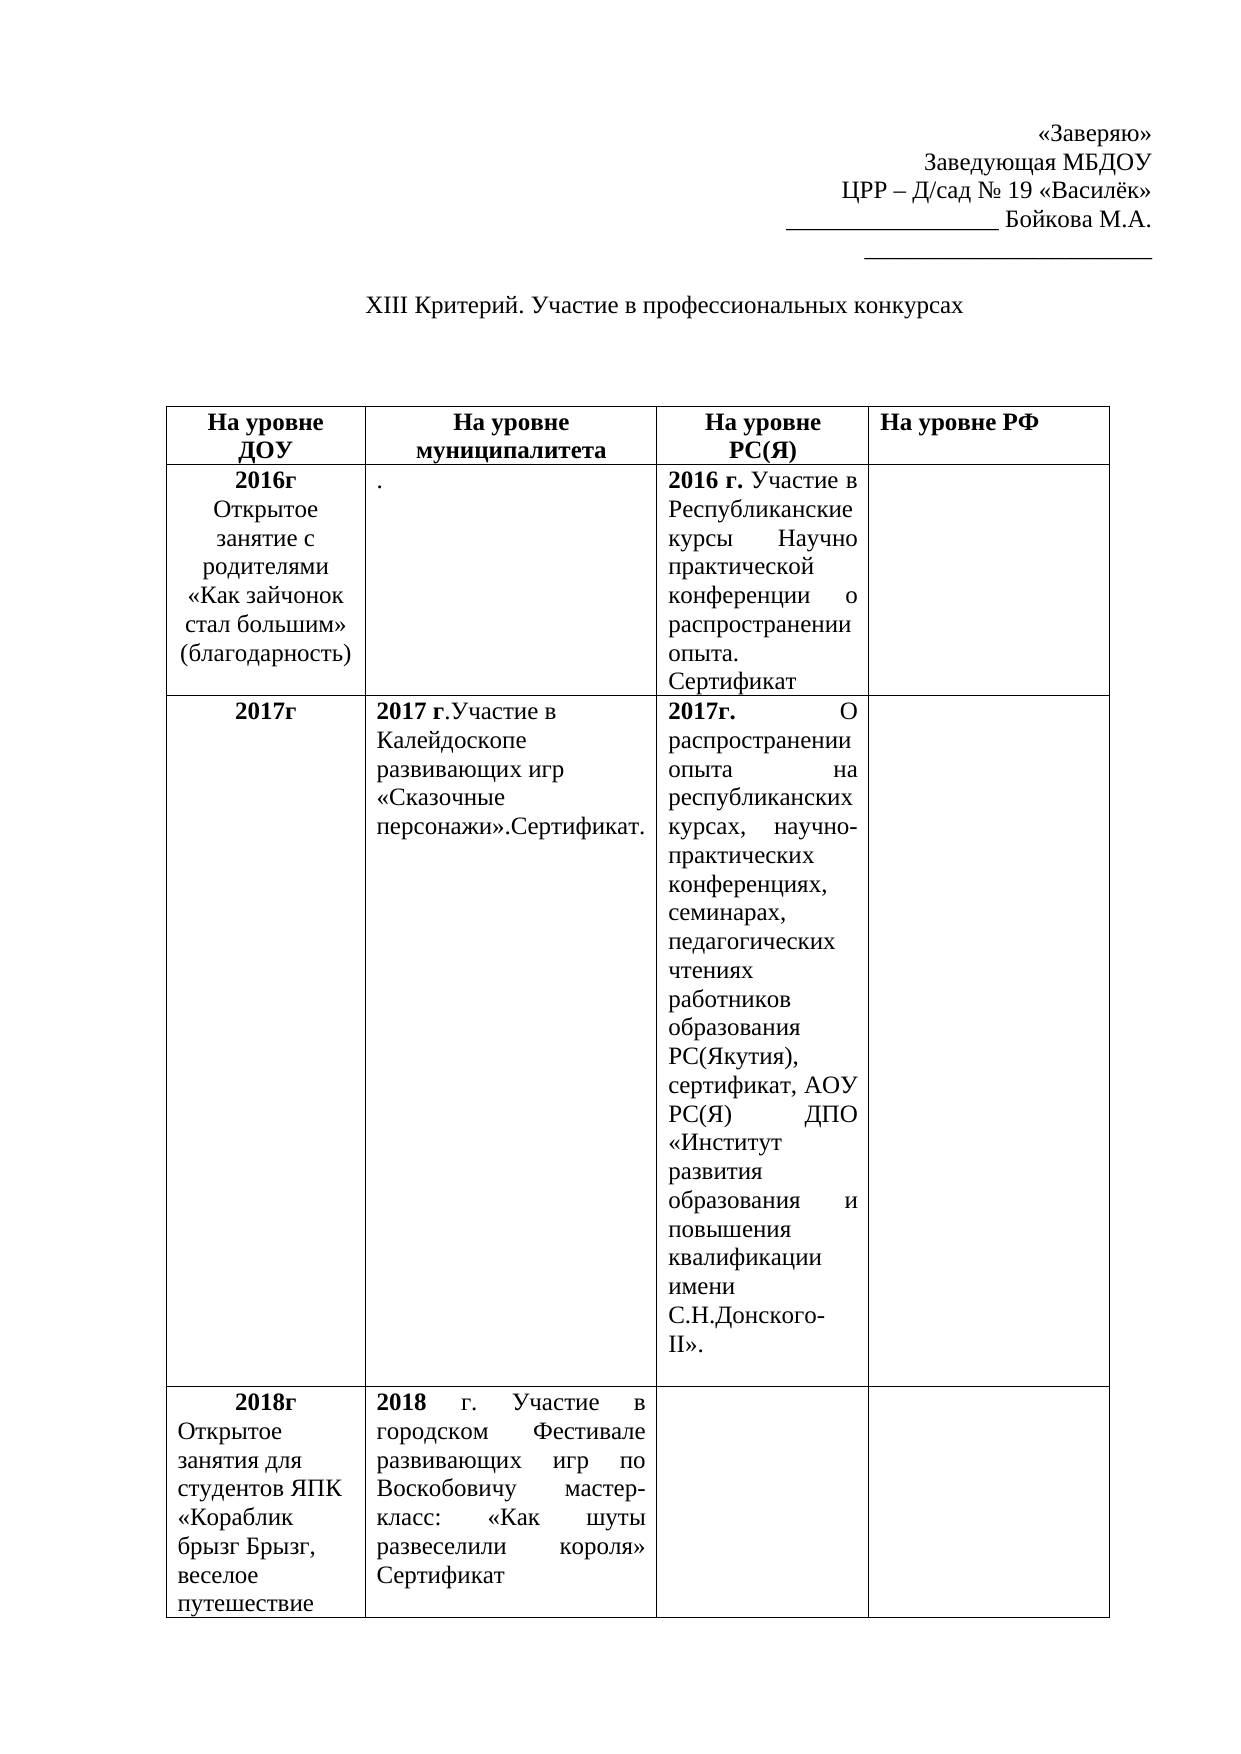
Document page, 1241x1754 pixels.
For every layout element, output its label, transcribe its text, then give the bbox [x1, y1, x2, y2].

table_cell [869, 465, 1109, 695]
text _________________ Бойкова М.А. [177, 204, 1152, 233]
table_header На уровне муниципалитета [366, 407, 656, 464]
table_cell 2016г Открытое занятие с родителями «Как зайчонок стал большим» (благодарность) [167, 465, 365, 695]
table_cell 2017г. О распространении опыта на республиканских курсах, научно-практических конференциях, семинарах, педагогических чтениях работников образования РС(Якутия), сертификат, АОУ РС(Я) ДПО «Институт развития образования и повышения квалификации имени С.Н.Донского-II». [657, 696, 868, 1386]
table_cell 2017 г.Участие в Калейдоскопе развивающих игр «Сказочные персонажи».Сертификат. [366, 696, 656, 1386]
text «Заверяю» [177, 118, 1152, 147]
table_cell [869, 1387, 1109, 1617]
text ЦРР – Д/сад № 19 «Василёк» [177, 176, 1152, 204]
text XIII Критерий. Участие в профессиональных конкурсах [177, 291, 1152, 319]
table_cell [366, 1387, 656, 1617]
table_header На уровне РС(Я) [657, 407, 868, 464]
text Заведующая МБДОУ [177, 147, 1152, 176]
table_header На уровне РФ [869, 407, 1109, 464]
text _______________________ [177, 233, 1152, 262]
table_header На уровне ДОУ [167, 407, 365, 464]
table_cell [869, 696, 1109, 1386]
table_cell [167, 1387, 365, 1617]
table_cell 2017г [167, 696, 365, 1386]
table_cell [657, 1387, 868, 1617]
table_cell 2016 г. Участие в Республиканские курсы Научно практической конференции о распространении опыта. Сертификат [657, 465, 868, 695]
table_cell . [366, 465, 656, 695]
